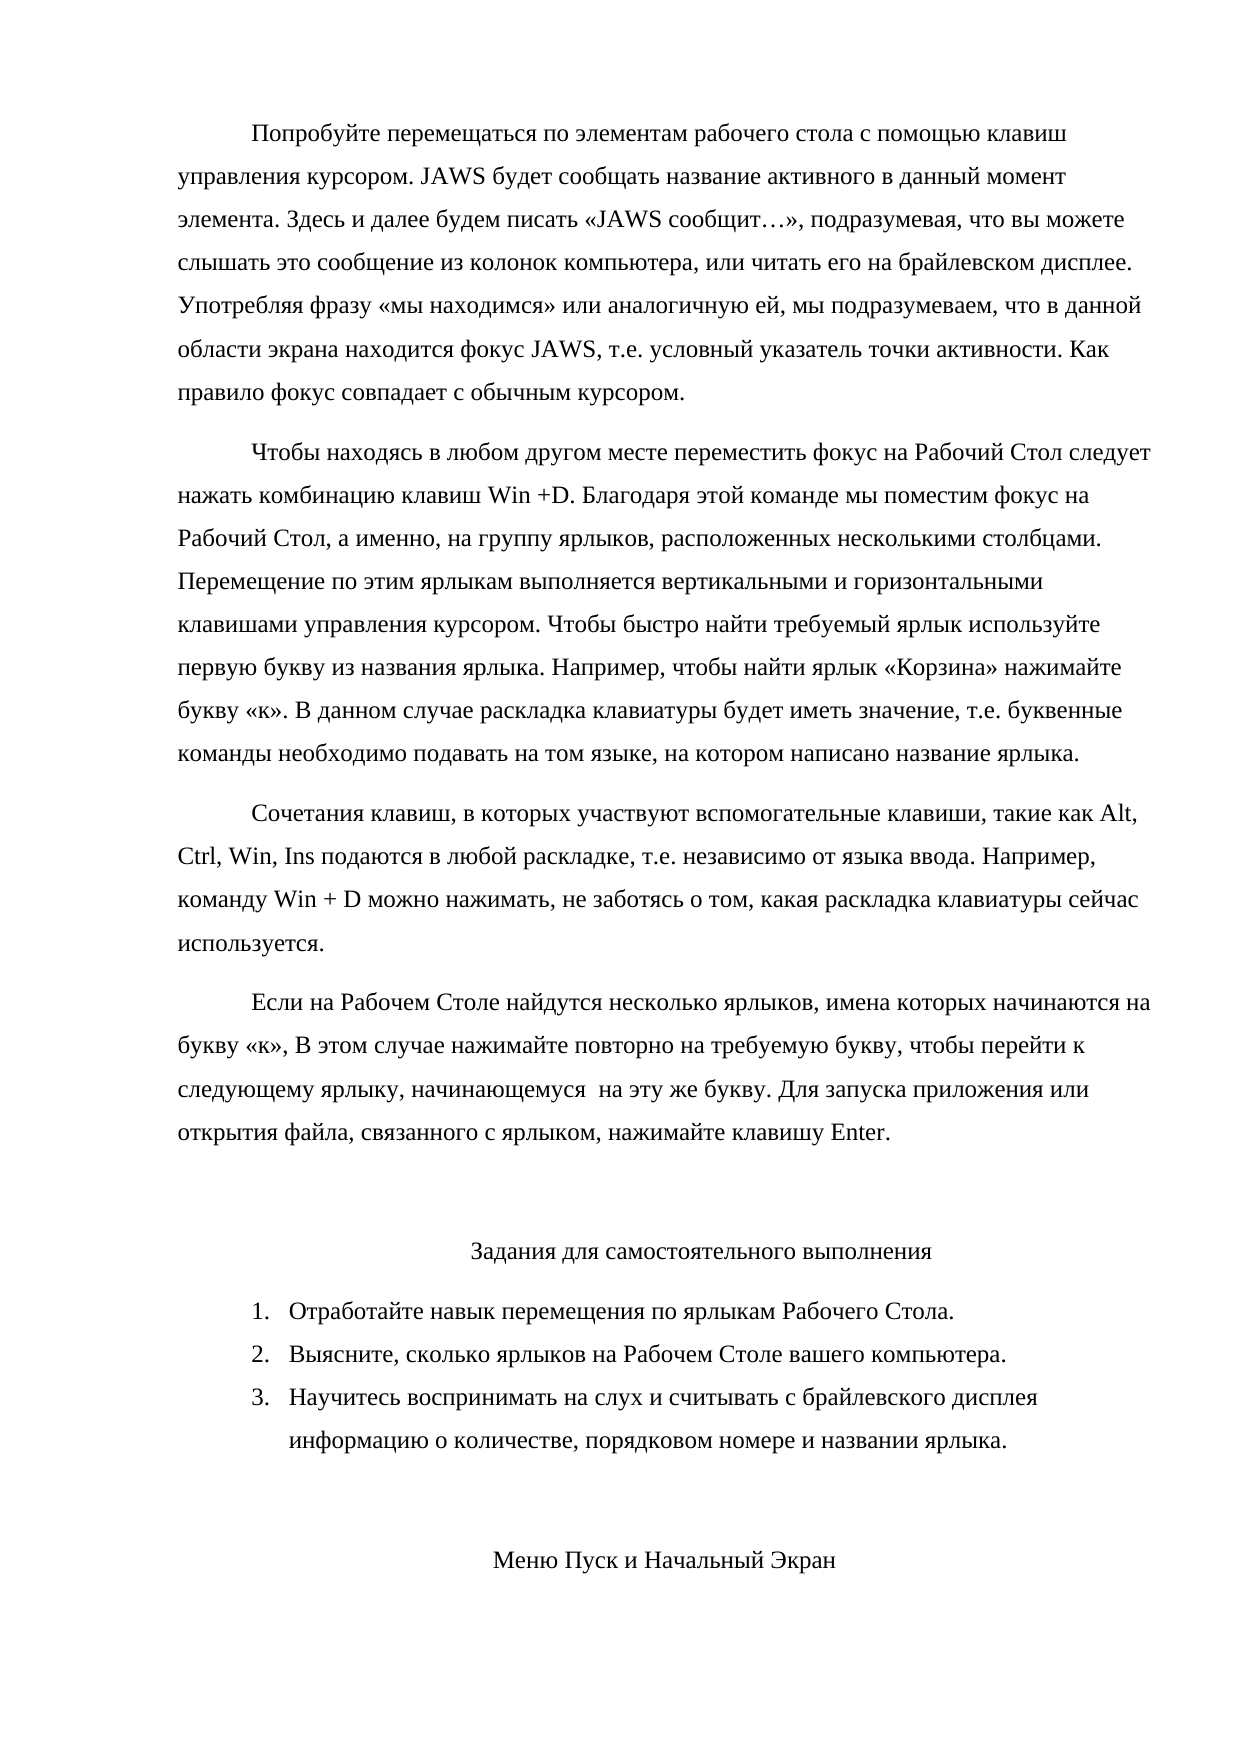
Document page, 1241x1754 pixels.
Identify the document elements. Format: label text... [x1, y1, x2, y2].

text Сочетания клавиш, в которых участвуют вспомогательные клавиши, такие как Alt, Ctrl, Win, Ins подаются в любой раскладке, т.е. независимо от языка ввода. Например, команду Win + D можно нажимать, не заботясь о том, какая раскладка клавиатуры сейчас используется. [177, 798, 1152, 956]
text Меню Пуск и Начальный Экран [177, 1545, 1152, 1574]
text Если на Рабочем Столе найдутся несколько ярлыков, имена которых начинаются на букву «к», В этом случае нажимайте повторно на требуемую букву, чтобы перейти к следующему ярлыку, начинающемуся на эту же букву. Для запуска приложения или открытия файла, связанного с ярлыком, нажимайте клавишу Enter. [177, 987, 1152, 1146]
text Попробуйте перемещаться по элементам рабочего стола с помощью клавиш управления курсором. JAWS будет сообщать название активного в данный момент элемента. Здесь и далее будем писать «JAWS сообщит…», подразумевая, что вы можете слышать это сообщение из колонок компьютера, или читать его на брайлевском дисплее. Употребляя фразу «мы находимся» или аналогичную ей, мы подразумеваем, что в данной области экрана находится фокус JAWS, т.е. условный указатель точки активности. Как правило фокус совпадает с обычным курсором. [177, 118, 1152, 406]
text Задания для самостоятельного выполнения [177, 1236, 1152, 1265]
list Научитесь воспринимать на слух и считывать с брайлевского дисплея информацию о количестве, порядковом номере и названии ярлыка. [251, 1382, 1152, 1454]
list Выясните, сколько ярлыков на Рабочем Столе вашего компьютера. [251, 1339, 1152, 1368]
text Чтобы находясь в любом другом месте переместить фокус на Рабочий Стол следует нажать комбинацию клавиш Win +D. Благодаря этой команде мы поместим фокус на Рабочий Стол, а именно, на группу ярлыков, расположенных несколькими столбцами. Перемещение по этим ярлыкам выполняется вертикальными и горизонтальными клавишами управления курсором. Чтобы быстро найти требуемый ярлык используйте первую букву из названия ярлыка. Например, чтобы найти ярлык «Корзина» нажимайте букву «к». В данном случае раскладка клавиатуры будет иметь значение, т.е. буквенные команды необходимо подавать на том языке, на котором написано название ярлыка. [177, 437, 1152, 767]
list Отработайте навык перемещения по ярлыкам Рабочего Стола. [251, 1296, 1152, 1325]
